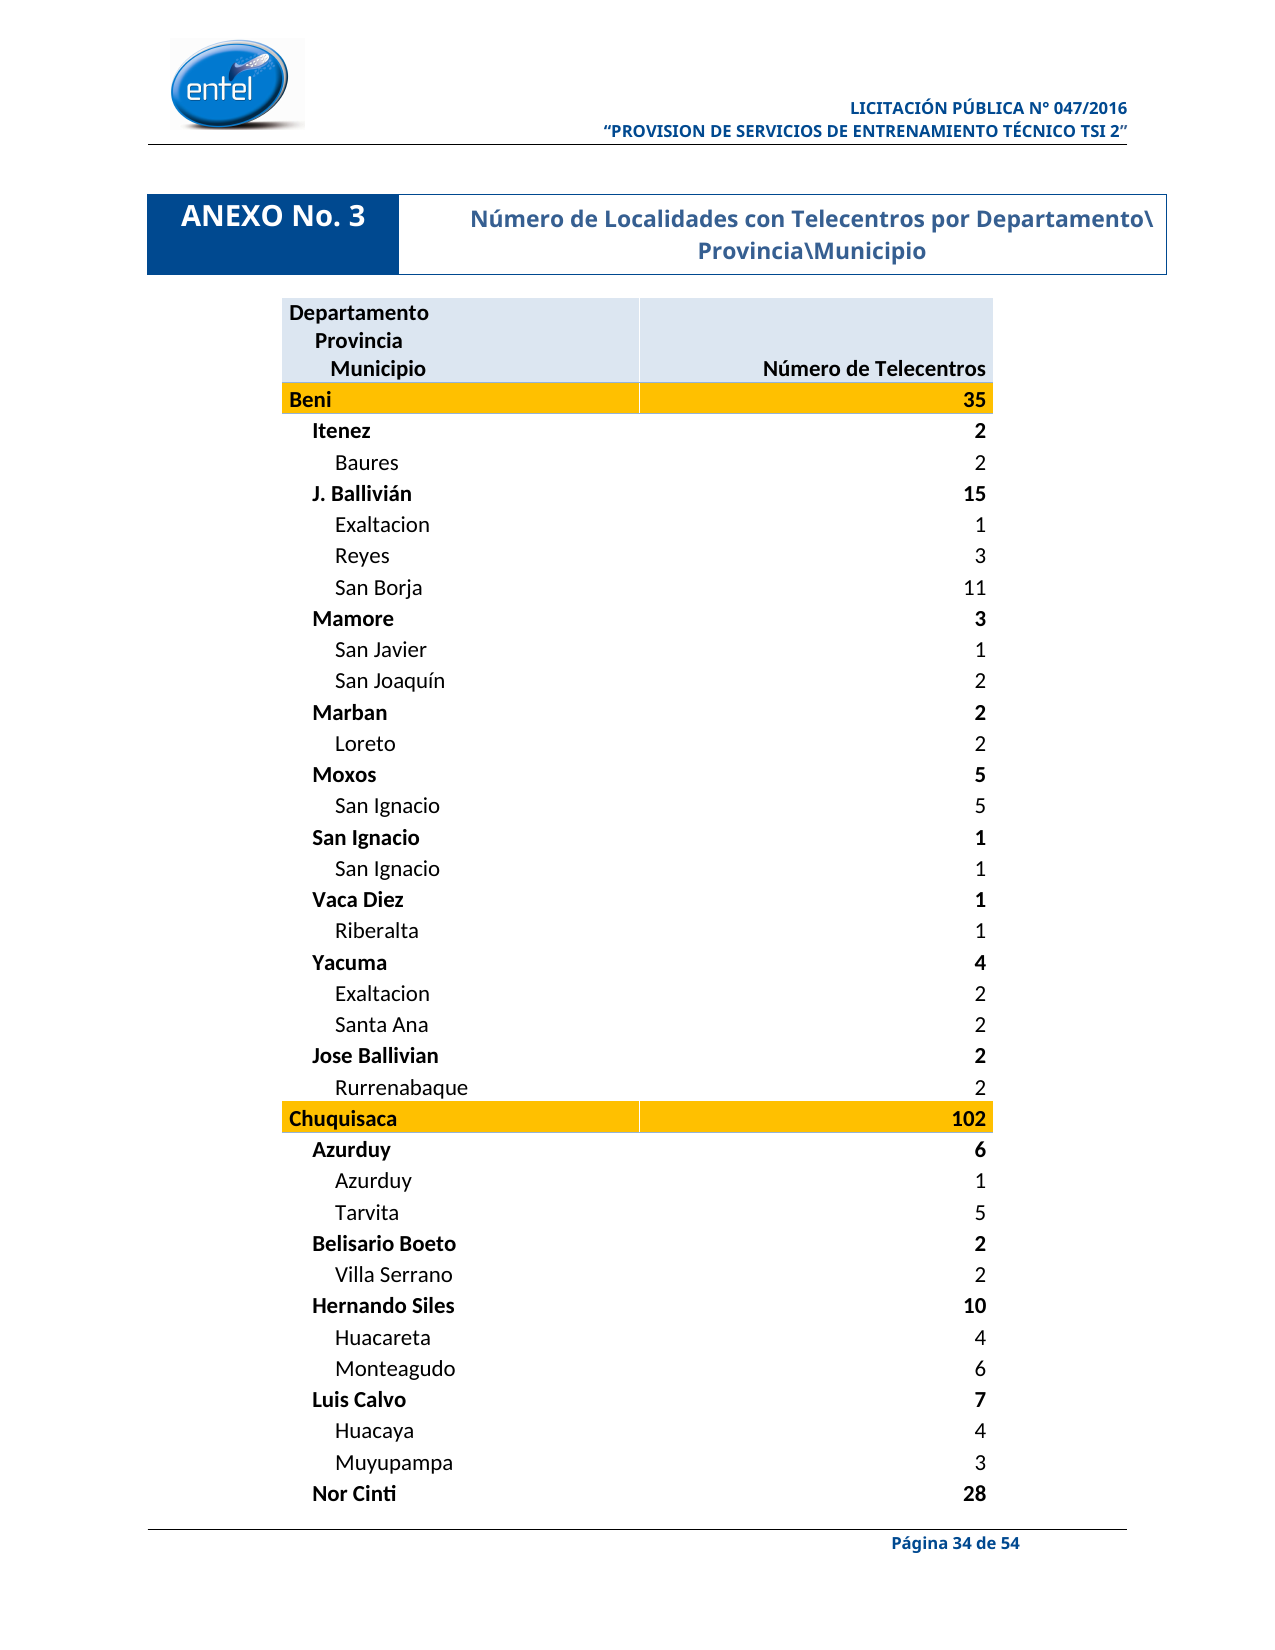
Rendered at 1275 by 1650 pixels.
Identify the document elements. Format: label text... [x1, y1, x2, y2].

table_cell 5 [640, 788, 993, 819]
table_cell 11 [640, 570, 993, 601]
table_cell 1 [640, 851, 993, 882]
table_header Número de Localidades con Telecentros por Departamento\Provincia\Municipio [399, 195, 1166, 274]
table_cell 6 [640, 1133, 993, 1163]
table_cell Santa Ana [282, 1007, 639, 1038]
table_cell 3 [640, 538, 993, 569]
table_cell Luis Calvo [282, 1382, 639, 1413]
table_cell Belisario Boeto [282, 1226, 639, 1257]
table_cell Monteagudo [282, 1351, 639, 1382]
table_cell San Ignacio [282, 820, 639, 851]
table_cell Chuquisaca [282, 1101, 639, 1132]
table_cell Azurduy [282, 1163, 639, 1194]
table_cell 2 [640, 1226, 993, 1257]
table_cell Jose Ballivian [282, 1038, 639, 1069]
table_cell 2 [640, 663, 993, 694]
table_cell Reyes [282, 538, 639, 569]
table_header Departamento Provincia Municipio [282, 298, 639, 382]
table_cell 2 [640, 726, 993, 757]
table_cell 5 [640, 1195, 993, 1226]
table_cell Beni [282, 383, 639, 413]
table_cell 6 [640, 1351, 993, 1382]
table_cell Marban [282, 695, 639, 726]
table_cell Villa Serrano [282, 1257, 639, 1288]
table_cell Riberalta [282, 913, 639, 944]
table_cell 7 [640, 1382, 993, 1413]
table_cell 2 [640, 414, 993, 444]
table_cell Exaltacion [282, 507, 639, 538]
table_cell Rurrenabaque [282, 1070, 639, 1101]
table_cell San Ignacio [282, 851, 639, 882]
table_cell 2 [640, 1038, 993, 1069]
table_cell Yacuma [282, 945, 639, 976]
table_cell Huacareta [282, 1320, 639, 1351]
table_cell Huacaya [282, 1413, 639, 1444]
table_cell 1 [640, 507, 993, 538]
table_cell 5 [640, 757, 993, 788]
table_cell 4 [640, 945, 993, 976]
table_cell Hernando Siles [282, 1288, 639, 1319]
table_cell 15 [640, 476, 993, 507]
table_cell 2 [640, 1007, 993, 1038]
table_header Número de Telecentros [640, 298, 993, 382]
table_cell 102 [640, 1101, 993, 1132]
table_cell 2 [640, 445, 993, 476]
table_cell 1 [640, 1163, 993, 1194]
table_cell 2 [640, 695, 993, 726]
table_cell San Ignacio [282, 788, 639, 819]
table_cell 1 [640, 913, 993, 944]
table_cell San Javier [282, 632, 639, 663]
table_cell 2 [640, 1070, 993, 1101]
table_cell Mamore [282, 601, 639, 632]
table_cell San Borja [282, 570, 639, 601]
table_cell Tarvita [282, 1195, 639, 1226]
table_cell Itenez [282, 414, 639, 444]
table_cell Muyupampa [282, 1445, 639, 1476]
table_cell Nor Cinti [282, 1476, 639, 1507]
picture [170, 38, 305, 130]
table_cell 28 [640, 1476, 993, 1507]
table_cell 4 [640, 1320, 993, 1351]
table_cell 1 [640, 820, 993, 851]
table_cell Exaltacion [282, 976, 639, 1007]
table_cell Vaca Diez [282, 882, 639, 913]
table_cell 10 [640, 1288, 993, 1319]
table_cell Moxos [282, 757, 639, 788]
table_cell San Joaquín [282, 663, 639, 694]
table_cell 2 [640, 976, 993, 1007]
table_cell 4 [640, 1413, 993, 1444]
table_cell 1 [640, 632, 993, 663]
table_cell 3 [640, 1445, 993, 1476]
table_cell 35 [640, 383, 993, 413]
table_cell 1 [640, 882, 993, 913]
table_cell Baures [282, 445, 639, 476]
table_cell J. Ballivián [282, 476, 639, 507]
table_cell Loreto [282, 726, 639, 757]
table_cell Azurduy [282, 1133, 639, 1163]
table_cell 3 [640, 601, 993, 632]
table_header ANEXO No. 3 [148, 195, 398, 274]
table_cell 2 [640, 1257, 993, 1288]
